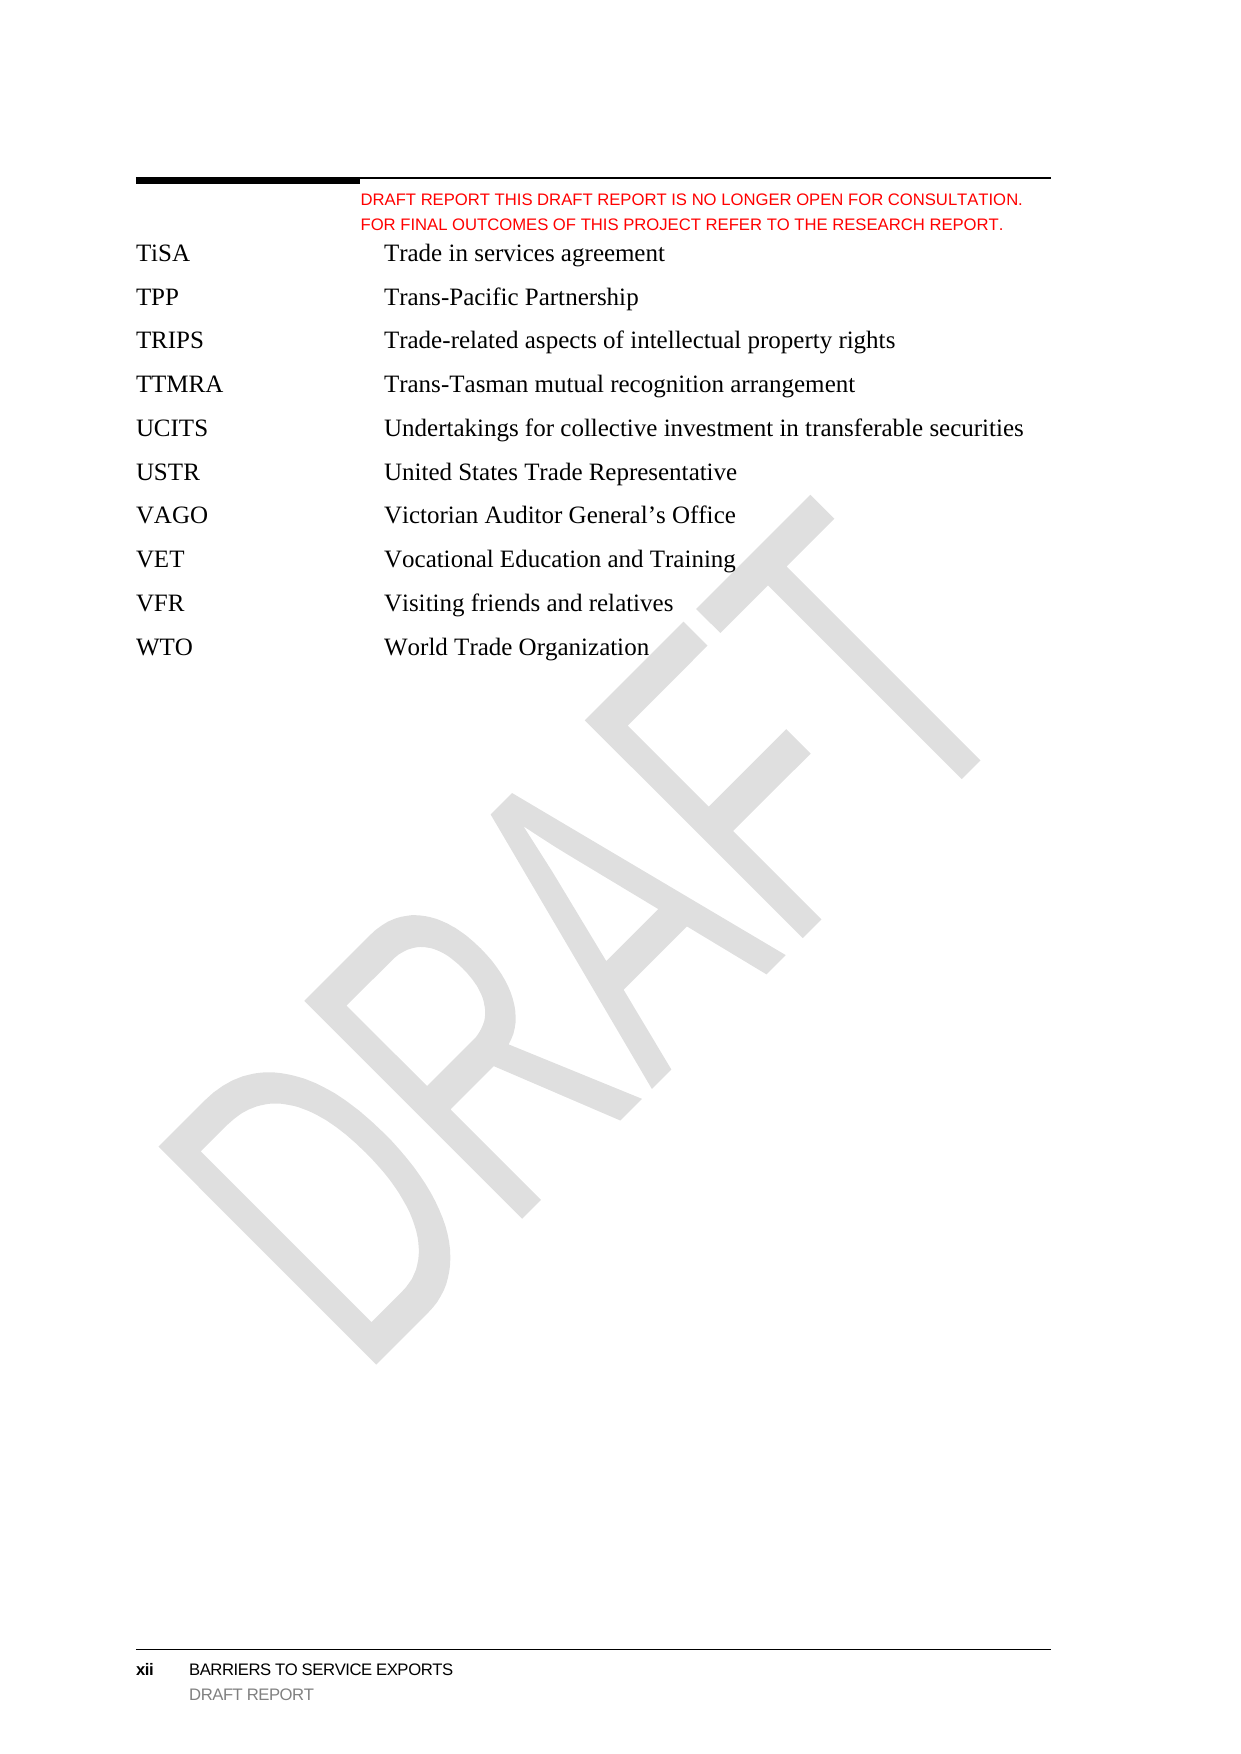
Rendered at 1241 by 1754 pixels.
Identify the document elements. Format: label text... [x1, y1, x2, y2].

text TiSA Trade in services agreement [136, 236, 1051, 267]
text VAGO Victorian Auditor General’s Office [136, 498, 1051, 529]
text USTR United States Trade Representative [136, 454, 1051, 486]
text UCITS Undertakings for collective investment in transferable securities [136, 411, 1051, 442]
text WTO World Trade Organization [136, 629, 1051, 661]
text TRIPS Trade-related aspects of intellectual property rights [136, 323, 1051, 354]
text VFR Visiting friends and relatives [136, 586, 1051, 617]
text VET Vocational Education and Training [136, 542, 1051, 573]
text TTMRA Trans-Tasman mutual recognition arrangement [136, 367, 1051, 398]
text TPP Trans-Pacific Partnership [136, 279, 1051, 311]
